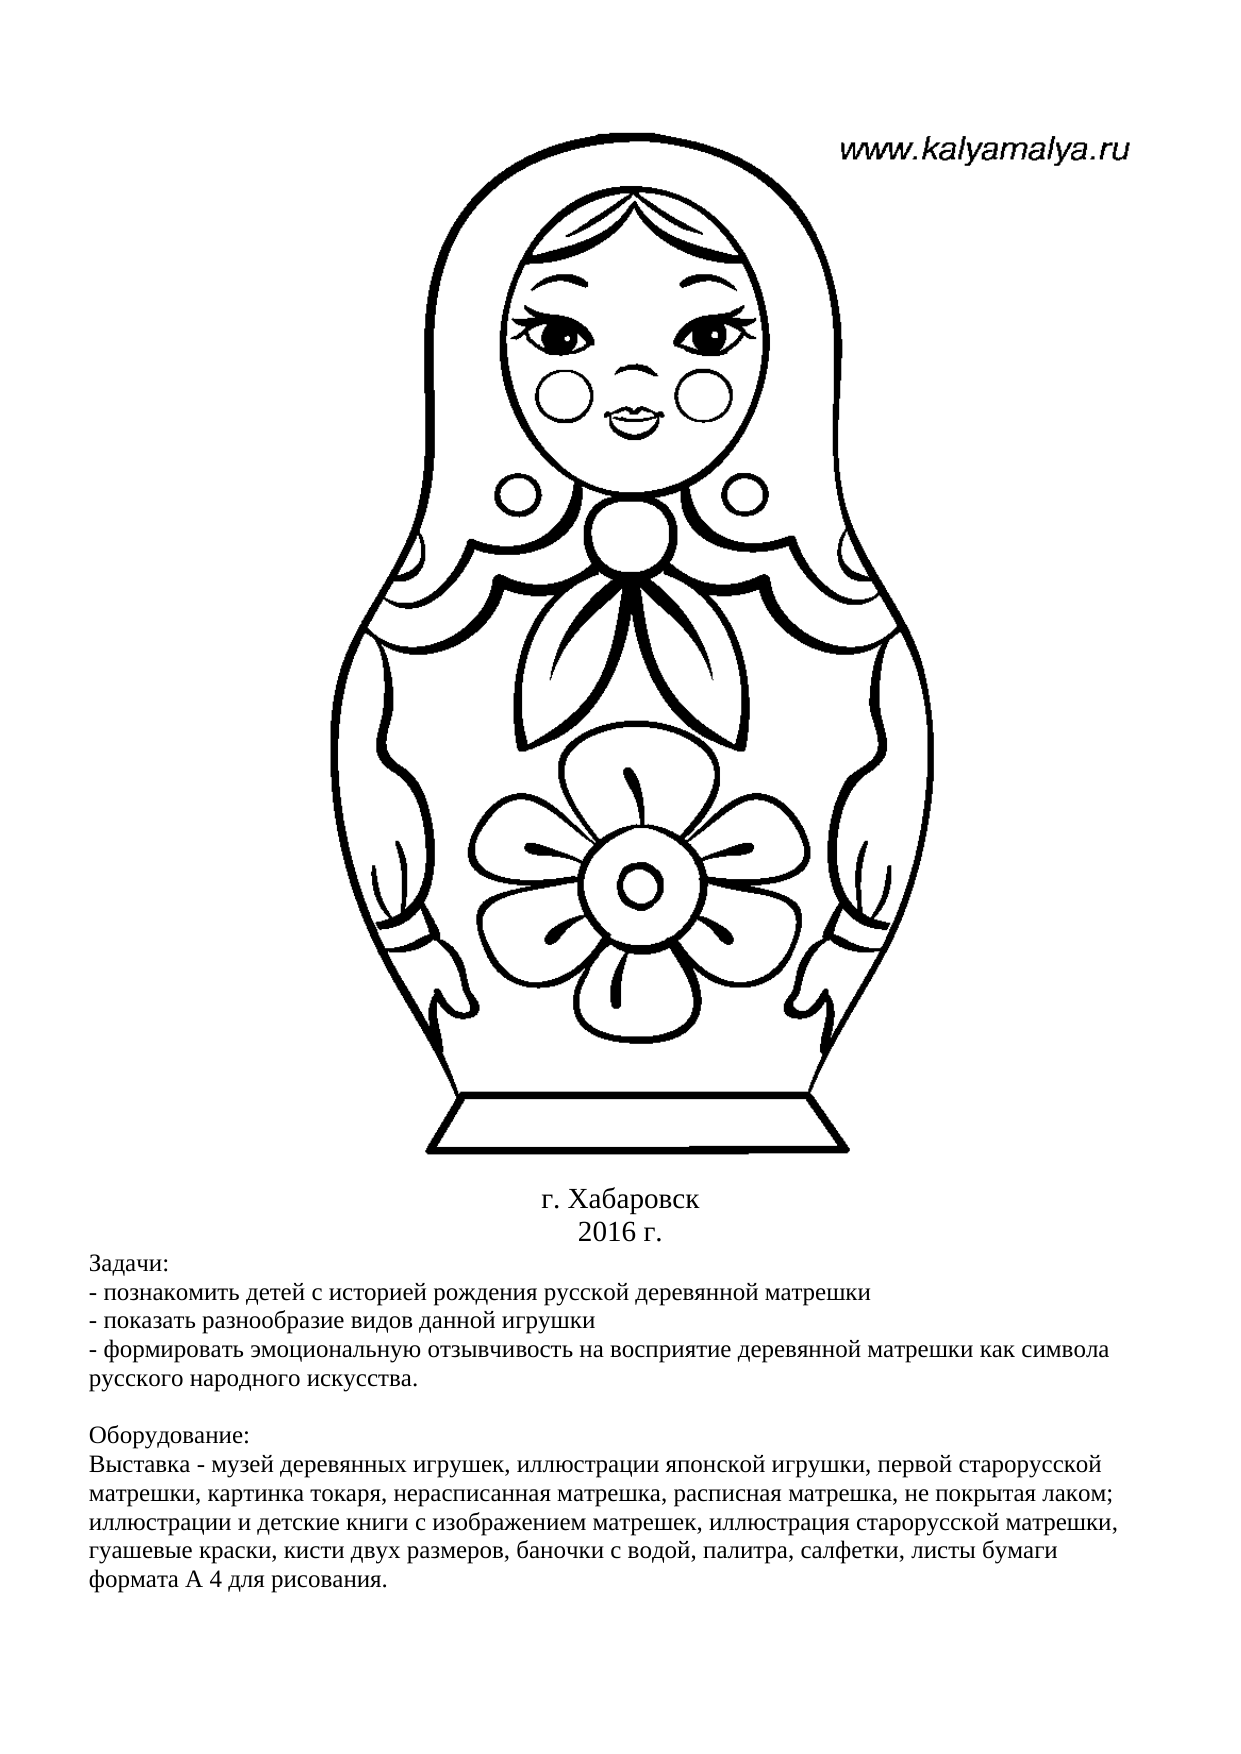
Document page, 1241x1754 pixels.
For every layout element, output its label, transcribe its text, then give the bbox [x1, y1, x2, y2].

text Задачи: [89, 1248, 1152, 1277]
picture [88, 118, 1152, 1181]
text - формировать эмоциональную отзывчивость на восприятие деревянной матрешки как символа русского народного искусства. [89, 1334, 1152, 1392]
text 2016 г. [89, 1214, 1152, 1248]
text г. Хабаровск [89, 1181, 1152, 1214]
text - показать разнообразие видов данной игрушки [89, 1306, 1152, 1334]
text Выставка - музей деревянных игрушек, иллюстрации японской игрушки, первой старорусской матрешки, картинка токаря, нерасписанная матрешка, расписная матрешка, не покрытая лаком; иллюстрации и детские книги с изображением матрешек, иллюстрация старорусской матрешки, гуашевые краски, кисти двух размеров, баночки с водой, палитра, салфетки, листы бумаги формата А 4 для рисования. [89, 1449, 1152, 1593]
text Оборудование: [89, 1421, 1152, 1449]
text - познакомить детей с историей рождения русской деревянной матрешки [89, 1277, 1152, 1306]
